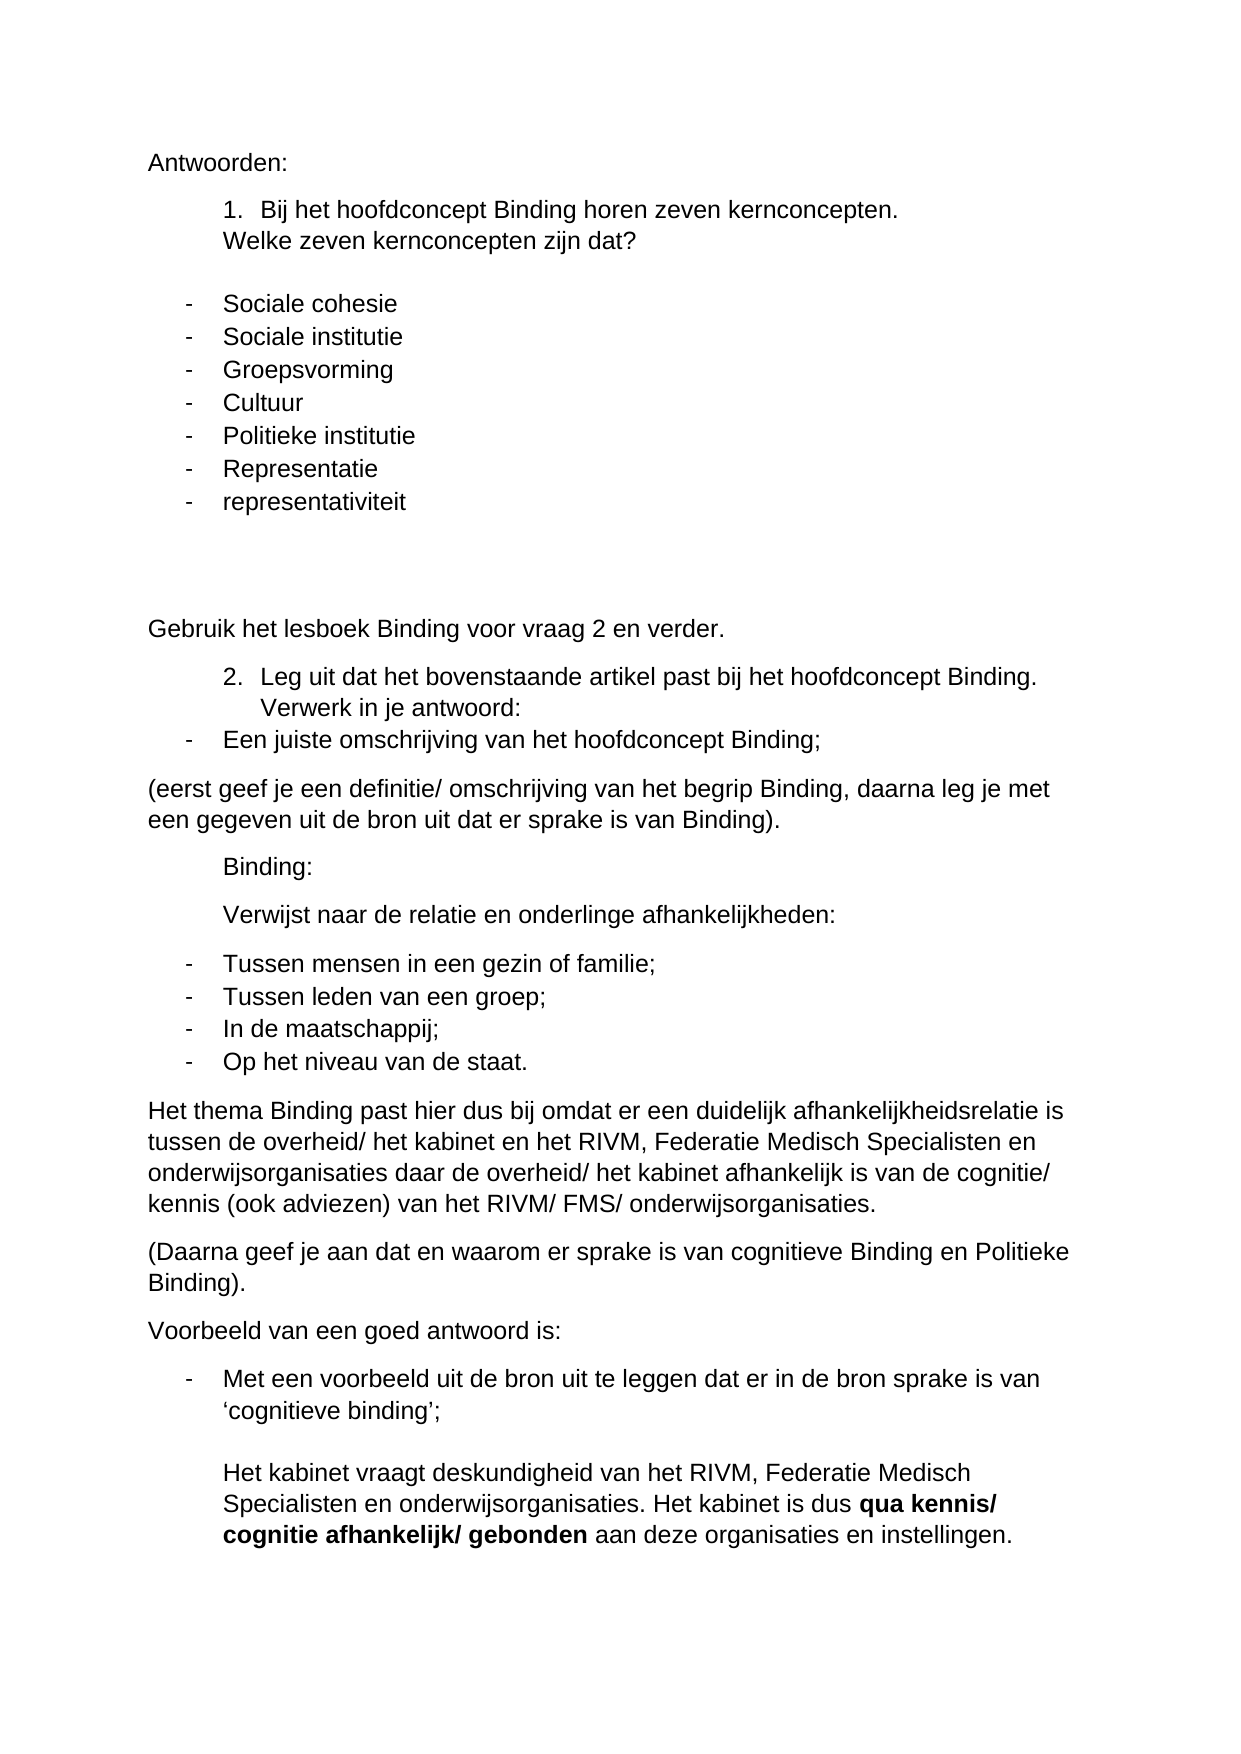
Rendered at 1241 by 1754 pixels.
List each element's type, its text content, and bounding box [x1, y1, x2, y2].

list Leg uit dat het bovenstaande artikel past bij het hoofdconcept Binding. Verwerk in je antwoord: [223, 662, 1093, 722]
list Sociale institutie [185, 321, 1093, 352]
list Een juiste omschrijving van het hoofdconcept Binding; [185, 724, 1093, 754]
text (eerst geef je een definitie/ omschrijving van het begrip Binding, daarna leg je met een gegeven uit de bron uit dat er sprake is van Binding). [148, 774, 1093, 833]
text Het thema Binding past hier dus bij omdat er een duidelijk afhankelijkheidsrelatie is tussen de overheid/ het kabinet en het RIVM, Federatie Medisch Specialisten en onderwijsorganisaties daar de overheid/ het kabinet afhankelijk is van de cognitie/ kennis (ook adviezen) van het RIVM/ FMS/ onderwijsorganisaties. [148, 1096, 1093, 1218]
list Met een voorbeeld uit de bron uit te leggen dat er in de bron sprake is van ‘cognitieve binding’; [185, 1363, 1093, 1425]
list Groepsvorming [185, 354, 1093, 385]
list In de maatschappij; [185, 1014, 1093, 1044]
text Voorbeeld van een goed antwoord is: [148, 1316, 1093, 1344]
list Cultuur [185, 387, 1093, 418]
list Tussen mensen in een gezin of familie; [185, 948, 1093, 978]
list representativiteit [185, 486, 1093, 516]
list Op het niveau van de staat. [185, 1047, 1093, 1077]
list Welke zeven kernconcepten zijn dat? [223, 226, 1093, 255]
text Verwijst naar de relatie en onderlinge afhankelijkheden: [223, 900, 1093, 929]
text Antwoorden: [148, 148, 1093, 176]
list Politieke institutie [185, 420, 1093, 451]
list Representatie [185, 453, 1093, 483]
text Binding: [223, 852, 1093, 881]
list Het kabinet vraagt deskundigheid van het RIVM, Federatie Medisch Specialisten en onderwijsorganisaties. Het kabinet is dus qua kennis/ cognitie afhankelijk/ gebonden aan deze organisaties en instellingen. [223, 1458, 1093, 1549]
list Tussen leden van een groep; [185, 981, 1093, 1011]
text Gebruik het lesboek Binding voor vraag 2 en verder. [148, 614, 1093, 643]
list Sociale cohesie [185, 288, 1093, 319]
list Bij het hoofdconcept Binding horen zeven kernconcepten. [223, 195, 1093, 224]
text (Daarna geef je aan dat en waarom er sprake is van cognitieve Binding en Politieke Binding). [148, 1237, 1093, 1297]
